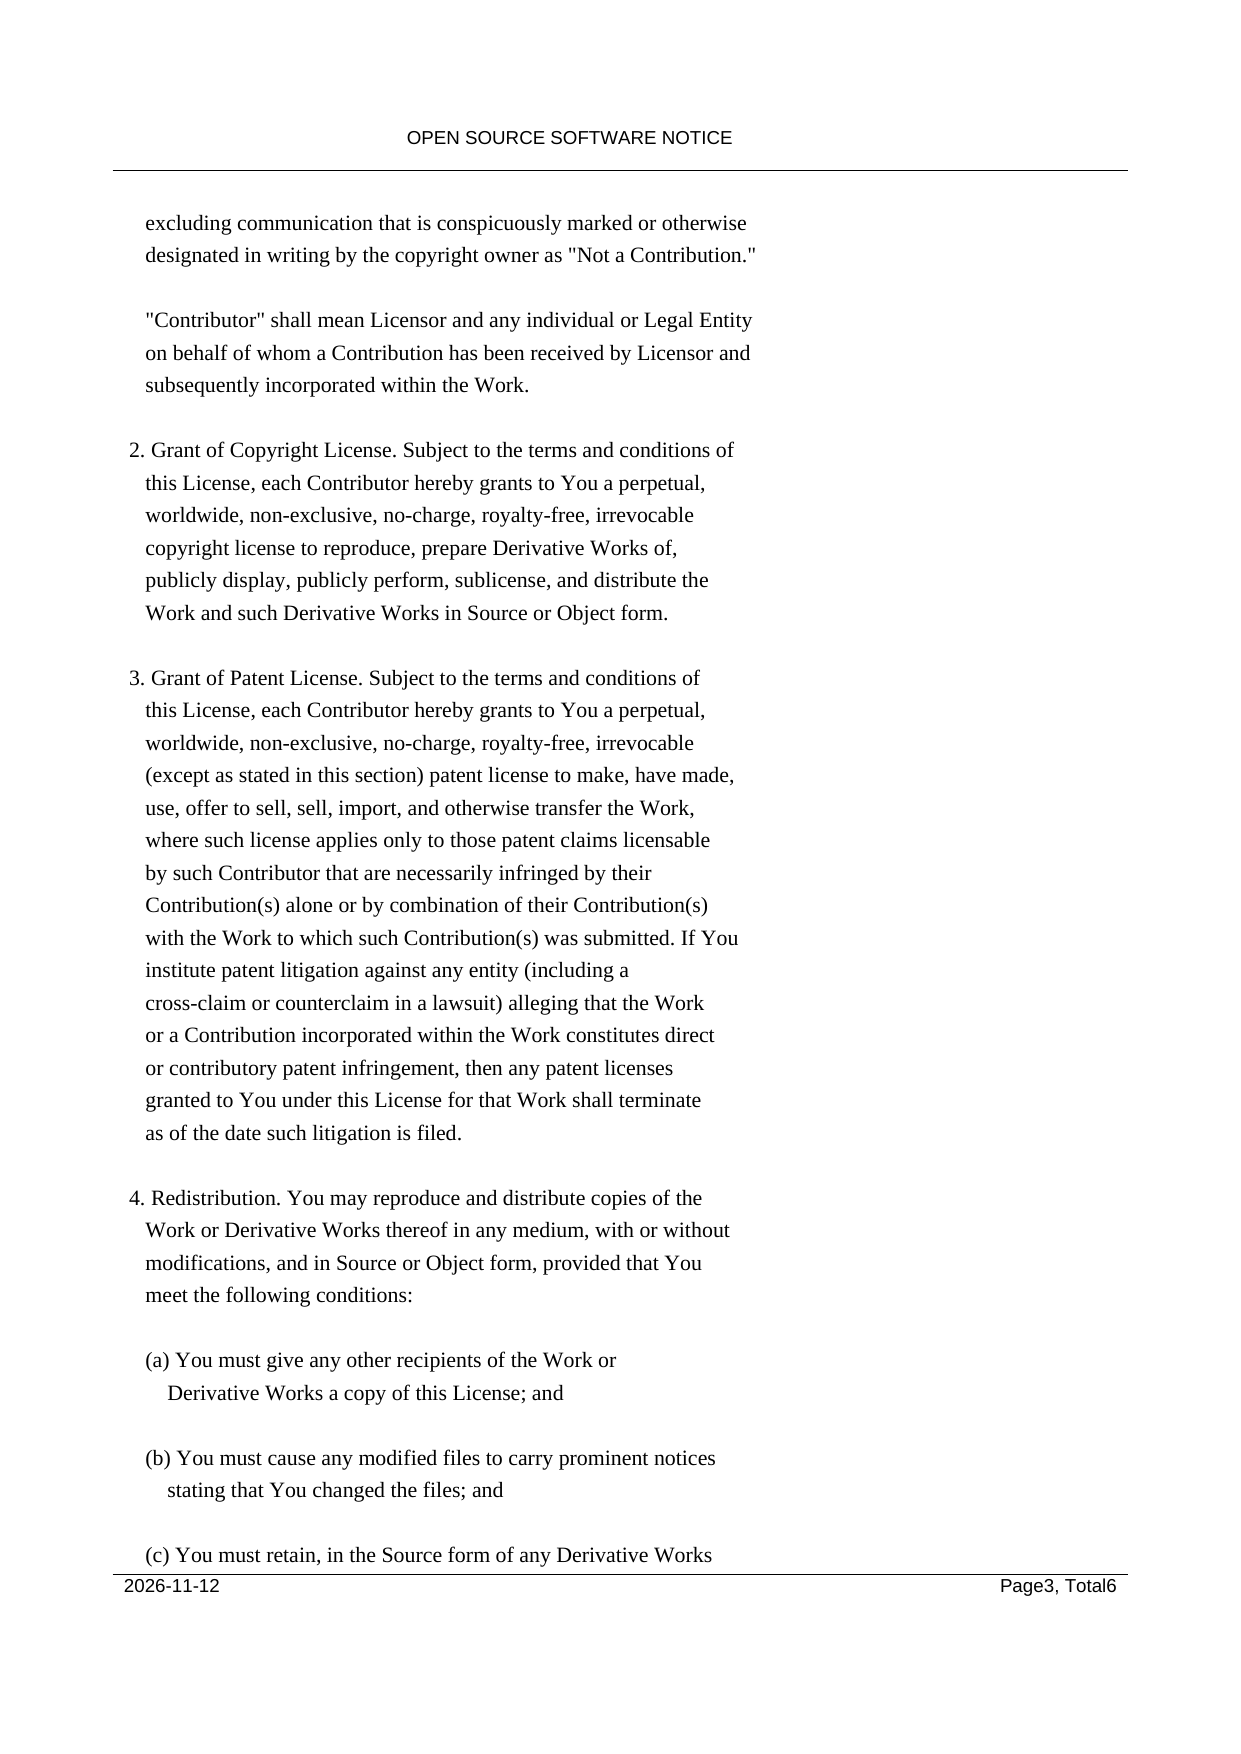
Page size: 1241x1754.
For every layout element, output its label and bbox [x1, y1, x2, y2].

text [112, 206, 1128, 1571]
